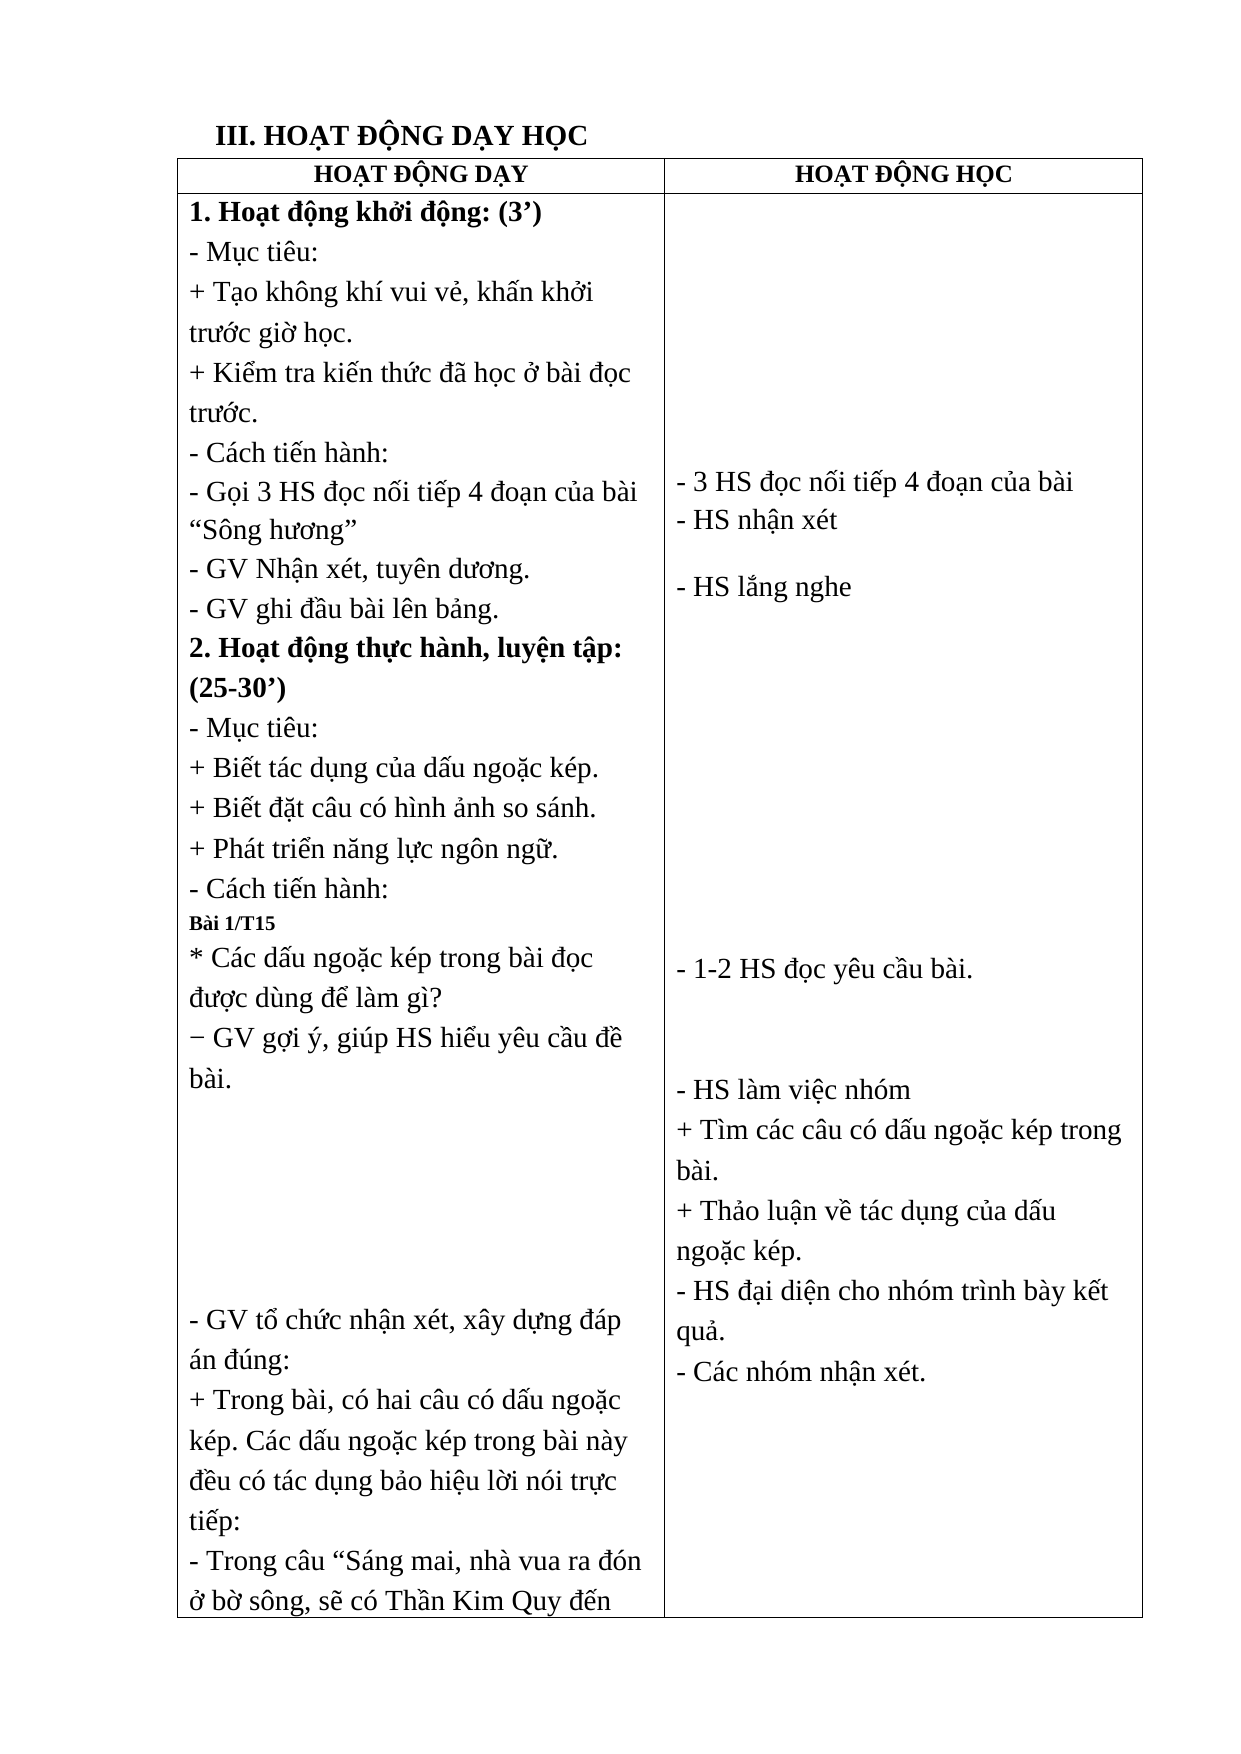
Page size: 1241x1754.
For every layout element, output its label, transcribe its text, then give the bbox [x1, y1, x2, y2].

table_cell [178, 194, 664, 1617]
text III. HOẠT ĐỘNG DẠY HỌC [177, 118, 1122, 152]
table_header HOẠT ĐỘNG HỌC [665, 159, 1142, 193]
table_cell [665, 194, 1142, 1617]
table_header HOẠT ĐỘNG DẠY [178, 159, 664, 193]
